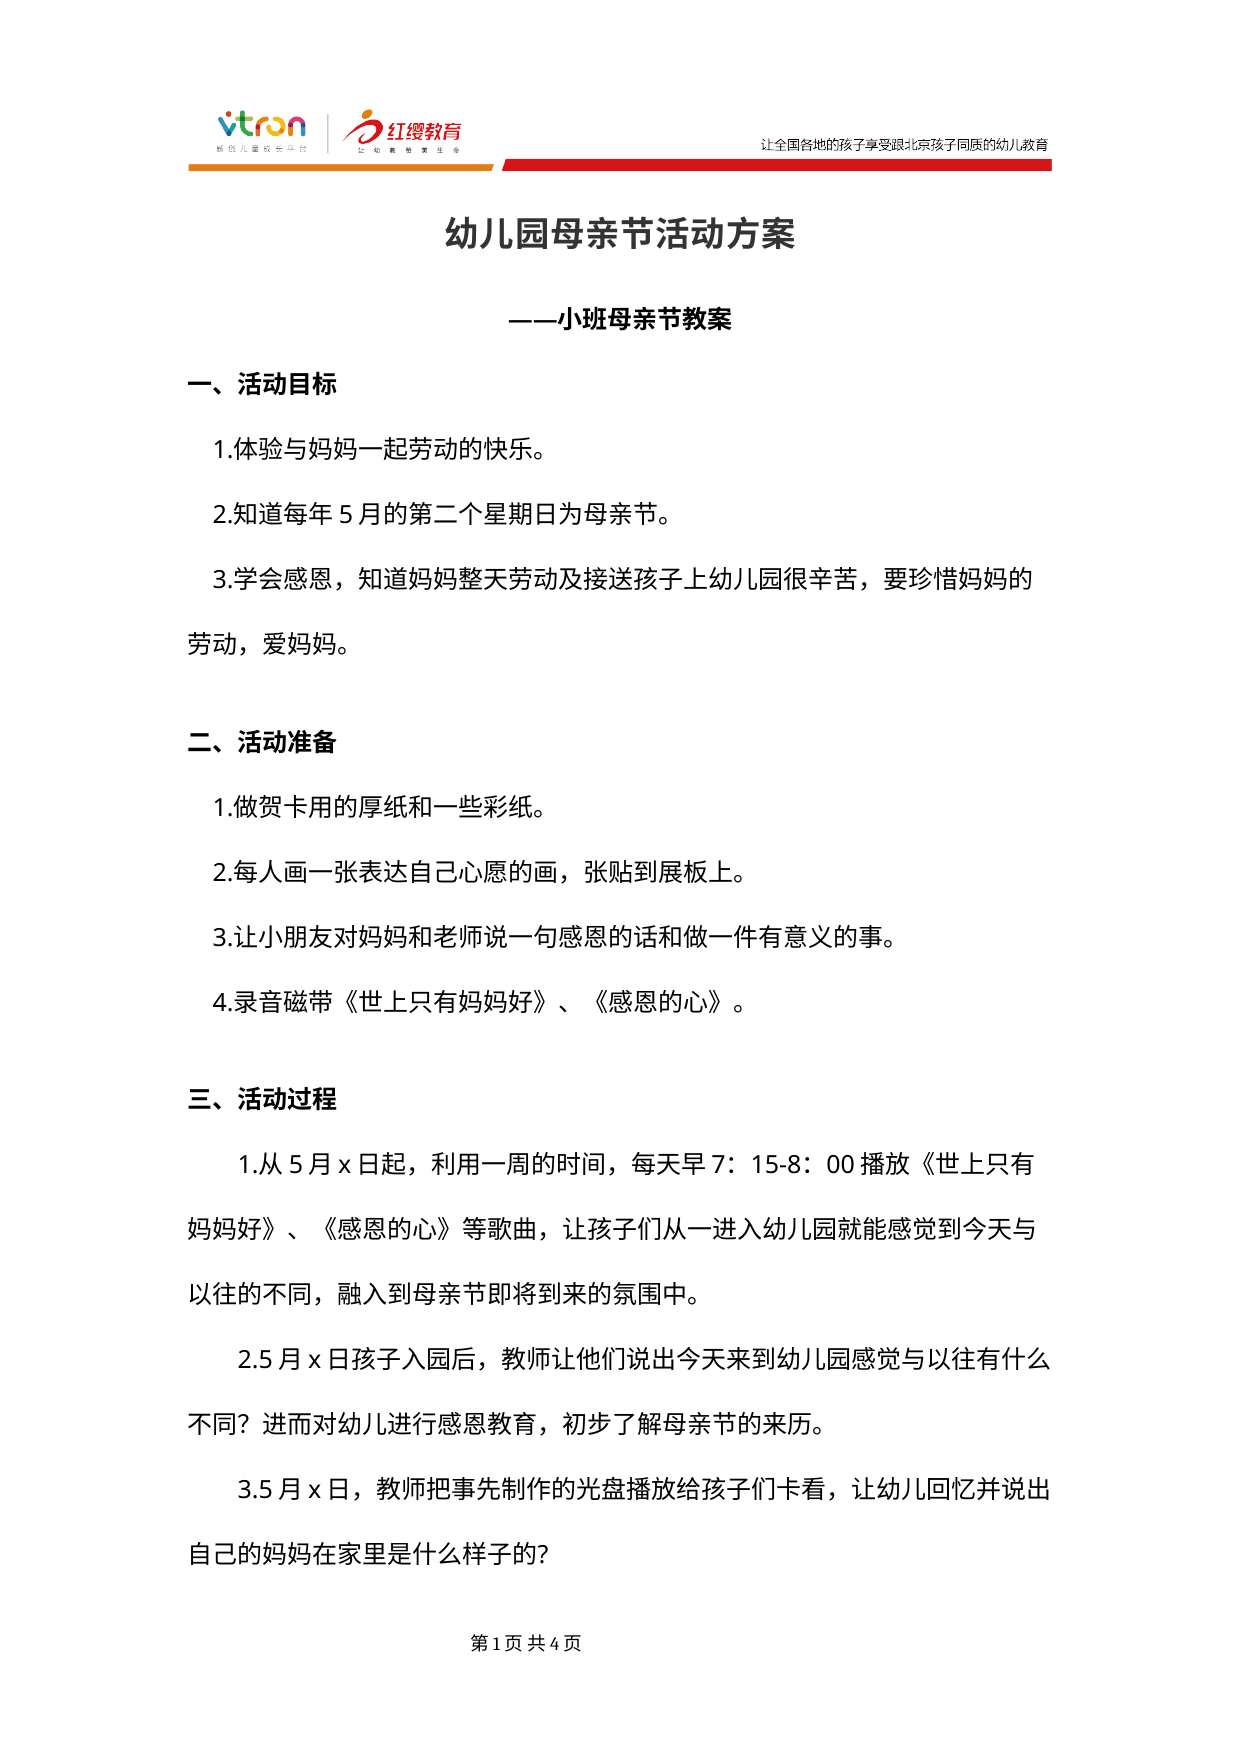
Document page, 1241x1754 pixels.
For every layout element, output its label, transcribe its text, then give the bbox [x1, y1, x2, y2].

list ——小班母亲节教案 [187, 286, 1053, 351]
list 4.录音磁带《世上只有妈妈好》、《感恩的心》。 [187, 968, 1053, 1033]
list 二、活动准备 [187, 708, 1053, 773]
list 3.让小朋友对妈妈和老师说一句感恩的话和做一件有意义的事。 [187, 903, 1053, 968]
list 3.学会感恩，知道妈妈整天劳动及接送孩子上幼儿园很辛苦，要珍惜妈妈的劳动，爱妈妈。 [187, 546, 1053, 676]
list 1.做贺卡用的厚纸和一些彩纸。 [187, 773, 1053, 838]
list 2.5月x日孩子入园后，教师让他们说出今天来到幼儿园感觉与以往有什么不同？进而对幼儿进行感恩教育，初步了解母亲节的来历。 [187, 1326, 1053, 1456]
list 1.从5月x日起，利用一周的时间，每天早7：15-8：00播放《世上只有妈妈好》、《感恩的心》等歌曲，让孩子们从一进入幼儿园就能感觉到今天与以往的不同，融入到母亲节即将到来的氛围中。 [187, 1131, 1053, 1326]
list 3.5月x日，教师把事先制作的光盘播放给孩子们卡看，让幼儿回忆并说出自己的妈妈在家里是什么样子的? [187, 1456, 1053, 1586]
picture [188, 88, 1052, 189]
subtitle 幼儿园母亲节活动方案 [187, 199, 1053, 264]
list 三、活动过程 [187, 1066, 1053, 1131]
list 2.知道每年5月的第二个星期日为母亲节。 [187, 481, 1053, 546]
list 1.体验与妈妈一起劳动的快乐。 [187, 416, 1053, 481]
list 2.每人画一张表达自己心愿的画，张贴到展板上。 [187, 838, 1053, 903]
list 一、活动目标 [187, 351, 1053, 416]
